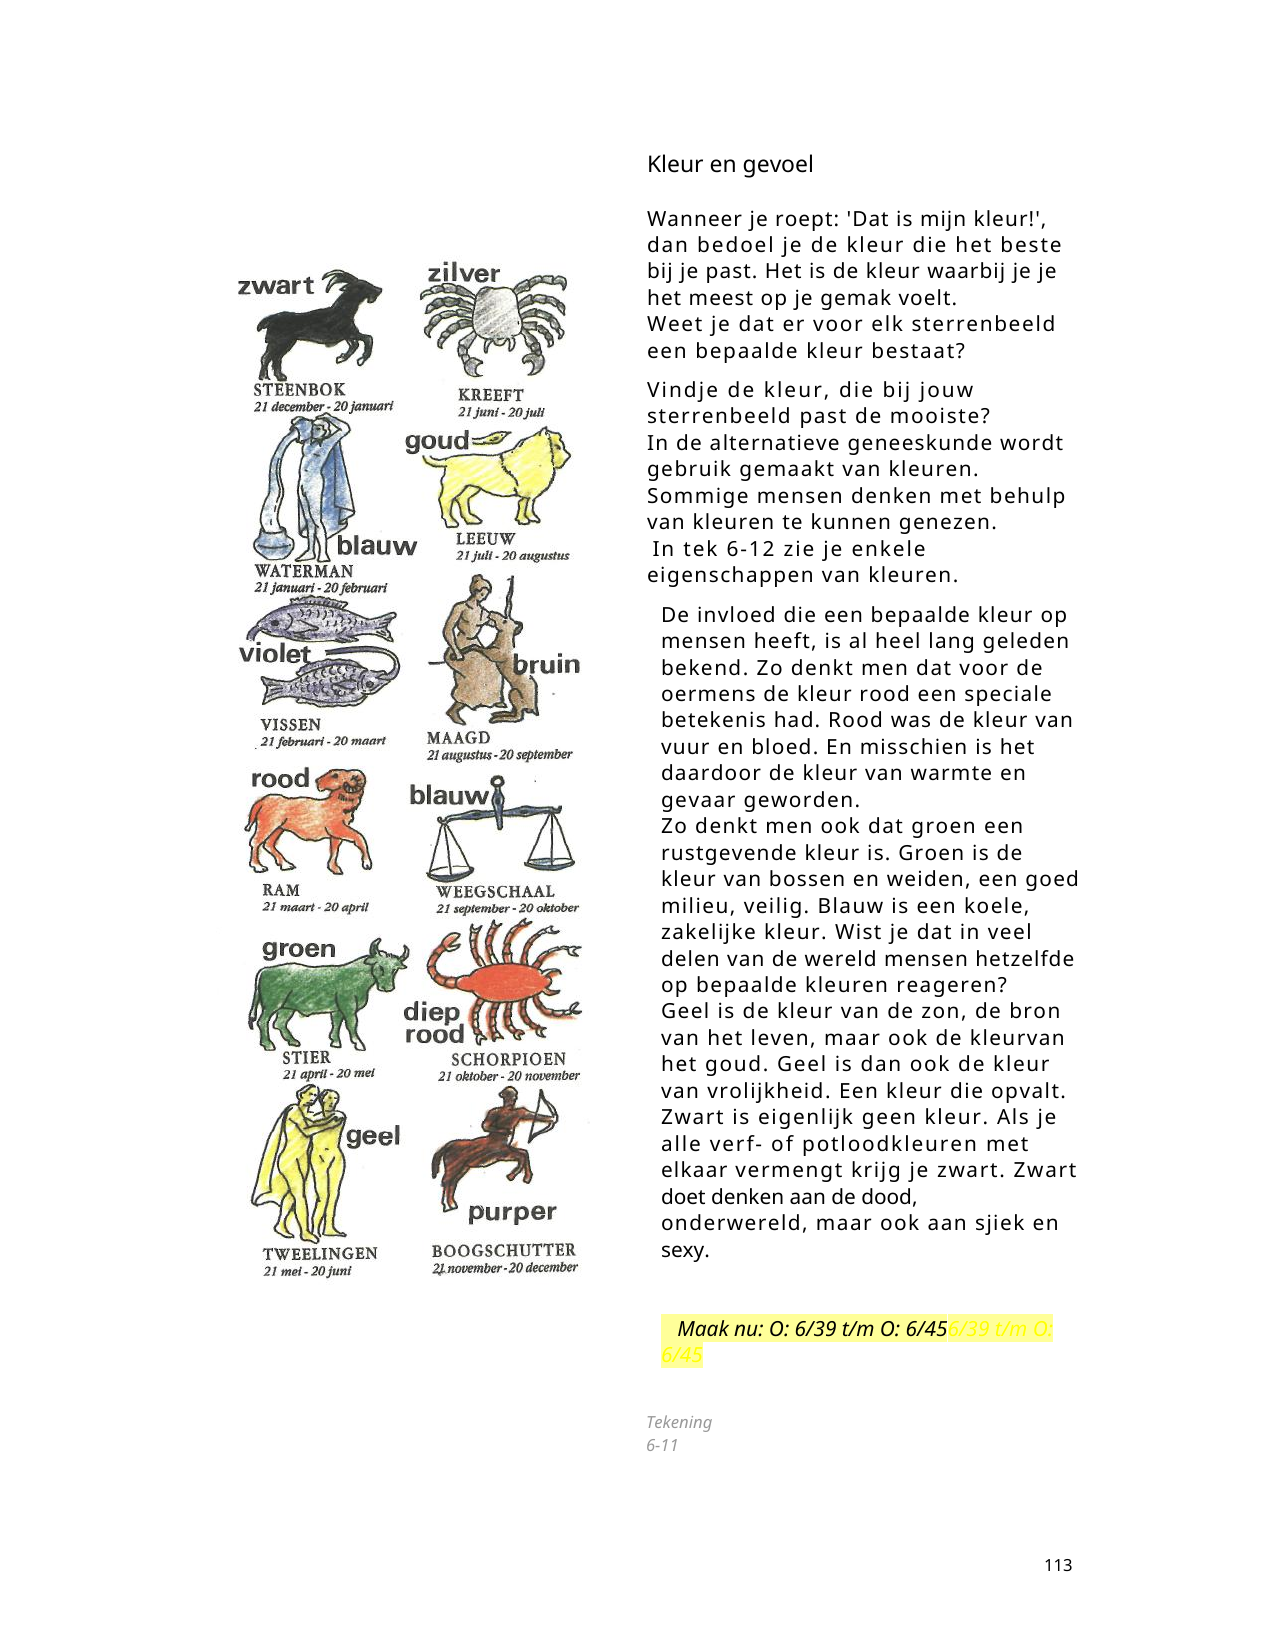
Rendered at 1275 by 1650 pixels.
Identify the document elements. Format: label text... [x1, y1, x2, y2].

text Vindje de kleur, die bij jouw sterrenbeeld past de mooiste? In de alternatieve geneeskunde wordt gebruik gemaakt van kleuren. Sommige mensen denken met behulp van kleuren te kunnen genezen. In tek 6-12 zie je enkele eigenschappen van kleuren. [647, 376, 1069, 588]
picture [214, 233, 596, 1292]
text Wanneer je roept: 'Dat is mijn kleur!', dan bedoel je de kleur die het beste bij je past. Het is de kleur waarbij je je het meest op je gemak voelt. Weet je dat er voor elk sterrenbeeld een bepaalde kleur bestaat? [647, 205, 1081, 364]
text De invloed die een bepaalde kleur op mensen heeft, is al heel lang geleden bekend. Zo denkt men dat voor de oermens de kleur rood een speciale betekenis had. Rood was de kleur van vuur en bloed. En misschien is het daardoor de kleur van warmte en gevaar geworden. Zo denkt men ook dat groen een rustgevende kleur is. Groen is de kleur van bossen en weiden, een goed milieu, veilig. Blauw is een koele, zakelijke kleur. Wist je dat in veel delen van de wereld mensen hetzelfde op bepaalde kleuren reageren? Geel is de kleur van de zon, de bron van het leven, maar ook de kleurvan het goud. Geel is dan ook de kleur van vrolijkheid. Een kleur die opvalt. Zwart is eigenlijk geen kleur. Als je alle verf- of potloodkleuren met elkaar vermengt krijg je zwart. Zwart doet denken aan de dood, onderwereld, maar ook aan sjiek en sexy. Maak nu: O: 6/39 t/m O: 6/456/39 t/m O: 6/45 [661, 601, 1086, 1368]
text Tekening 6-11 [646, 1411, 718, 1457]
text Kleur en gevoel [647, 148, 1069, 179]
